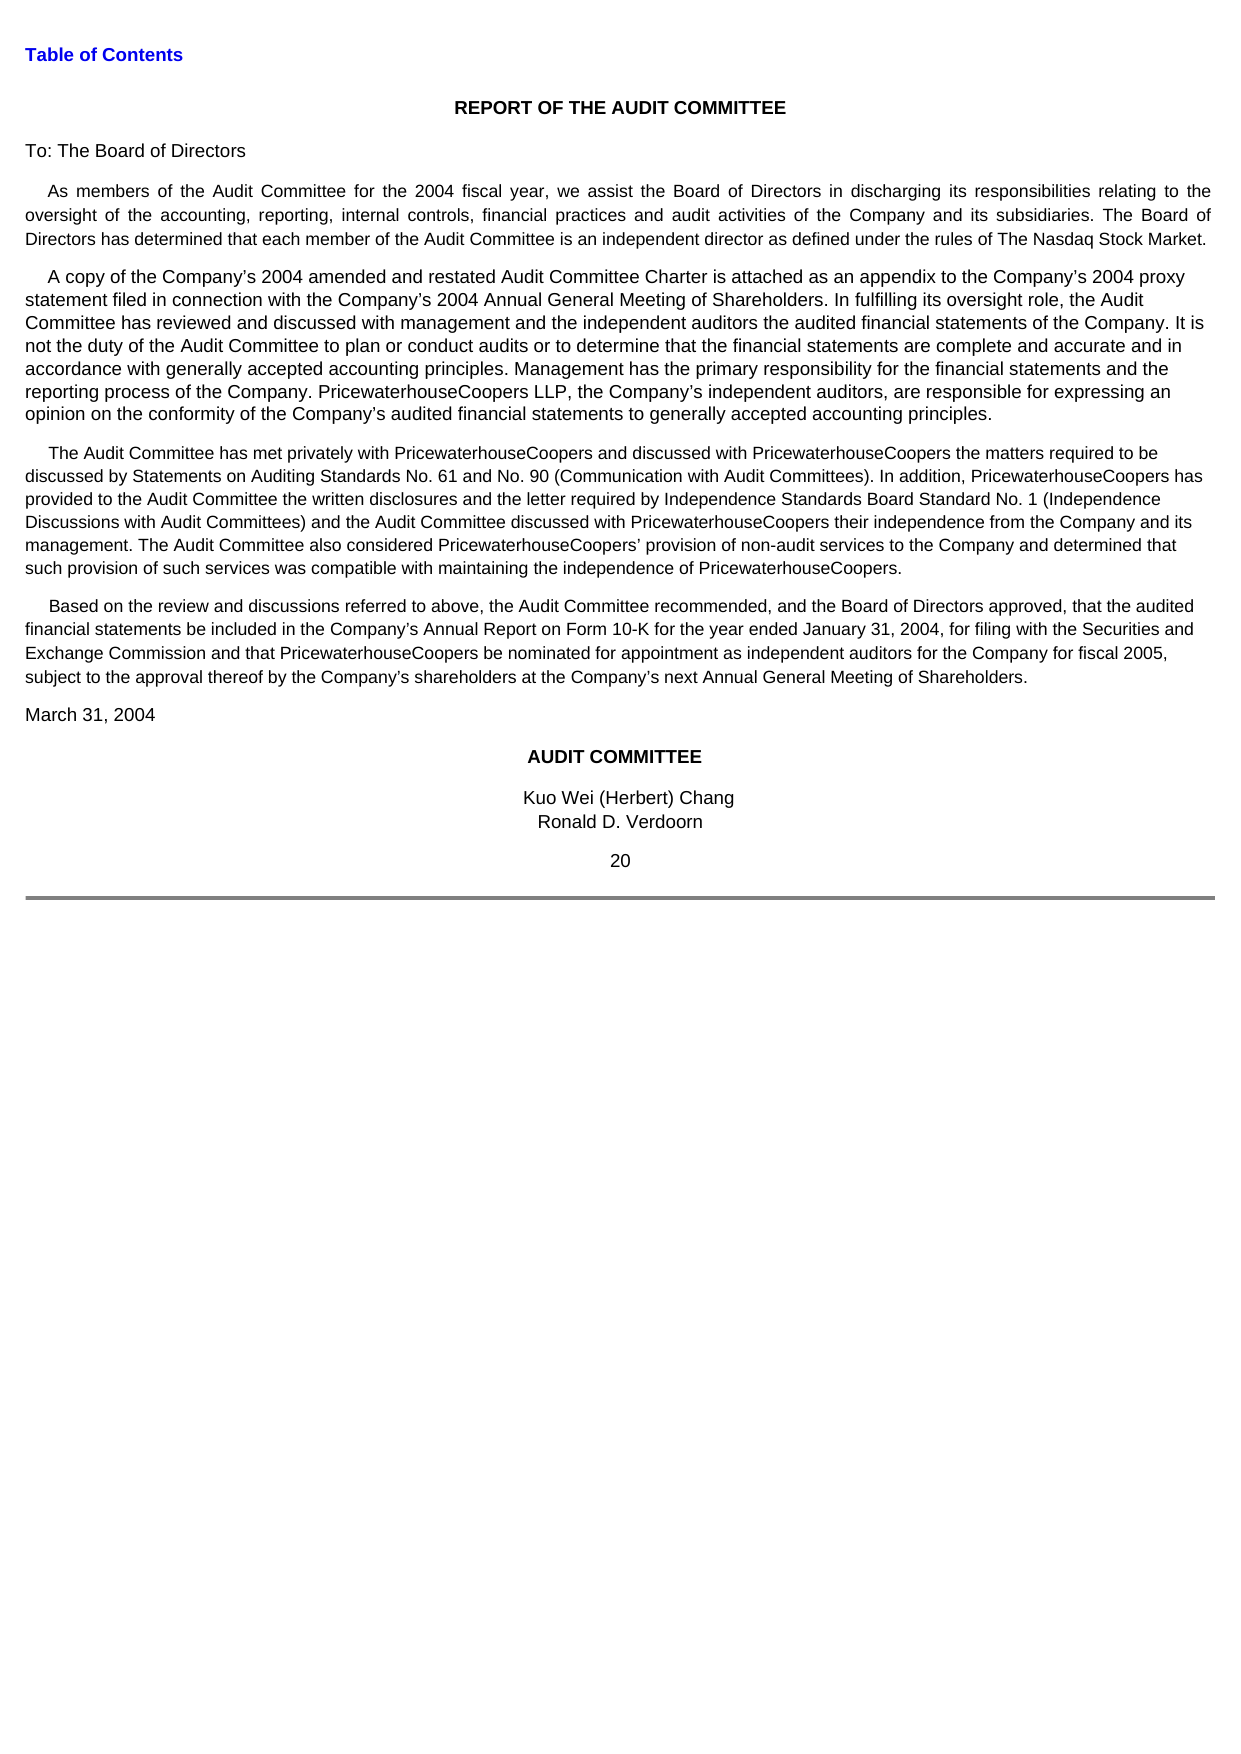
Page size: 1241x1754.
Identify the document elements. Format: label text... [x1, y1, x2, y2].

text As members of the Audit Committee for the 2004 fiscal year, we assist the Board of Directors in discharging its responsibilities relating to the oversight of the accounting, reporting, internal controls, financial practices and audit activities of the Company and its subsidiaries. The Board of Directors has determined that each member of the Audit Committee is an independent director as defined under the rules of The Nasdaq Stock Market. [25, 181, 1213, 249]
text 20 [25, 850, 1215, 871]
text To: The Board of Directors [25, 140, 1215, 161]
text March 31, 2004 [25, 704, 1215, 725]
text A copy of the Company’s 2004 amended and restated Audit Committee Charter is attached as an appendix to the Company’s 2004 proxy statement filed in connection with the Company’s 2004 Annual General Meeting of Shareholders. In fulfilling its oversight role, the Audit Committee has reviewed and discussed with management and the independent auditors the audited financial statements of the Company. It is not the duty of the Audit Committee to plan or conduct audits or to determine that the financial statements are complete and accurate and in accordance with generally accepted accounting principles. Management has the primary responsibility for the financial statements and the reporting process of the Company. PricewaterhouseCoopers LLP, the Company’s independent auditors, are responsible for expressing an opinion on the conformity of the Company’s audited financial statements to generally accepted accounting principles. [25, 266, 1211, 425]
text AUDIT COMMITTEE [527, 745, 1215, 767]
text Ronald D. Verdoorn [25, 811, 1215, 832]
text REPORT OF THE AUDIT COMMITTEE [25, 97, 1215, 119]
text Table of Contents [25, 44, 1215, 65]
picture [25, 896, 1215, 900]
text Based on the review and discussions referred to above, the Audit Committee recommended, and the Board of Directors approved, that the audited financial statements be included in the Company’s Annual Report on Form 10-K for the year ended January 31, 2004, for filing with the Securities and Exchange Commission and that PricewaterhouseCoopers be nominated for appointment as independent auditors for the Company for fiscal 2005, subject to the approval thereof by the Company’s shareholders at the Company’s next Annual General Meeting of Shareholders. [25, 595, 1215, 687]
text The Audit Committee has met privately with PricewaterhouseCoopers and discussed with PricewaterhouseCoopers the matters required to be discussed by Statements on Auditing Standards No. 61 and No. 90 (Communication with Audit Committees). In addition, PricewaterhouseCoopers has provided to the Audit Committee the written disclosures and the letter required by Independence Standards Board Standard No. 1 (Independence Discussions with Audit Committees) and the Audit Committee discussed with PricewaterhouseCoopers their independence from the Company and its management. The Audit Committee also considered PricewaterhouseCoopers’ provision of non-audit services to the Company and determined that such provision of such services was compatible with maintaining the independence of PricewaterhouseCoopers. [25, 443, 1211, 578]
text Kuo Wei (Herbert) Chang [523, 787, 1215, 808]
